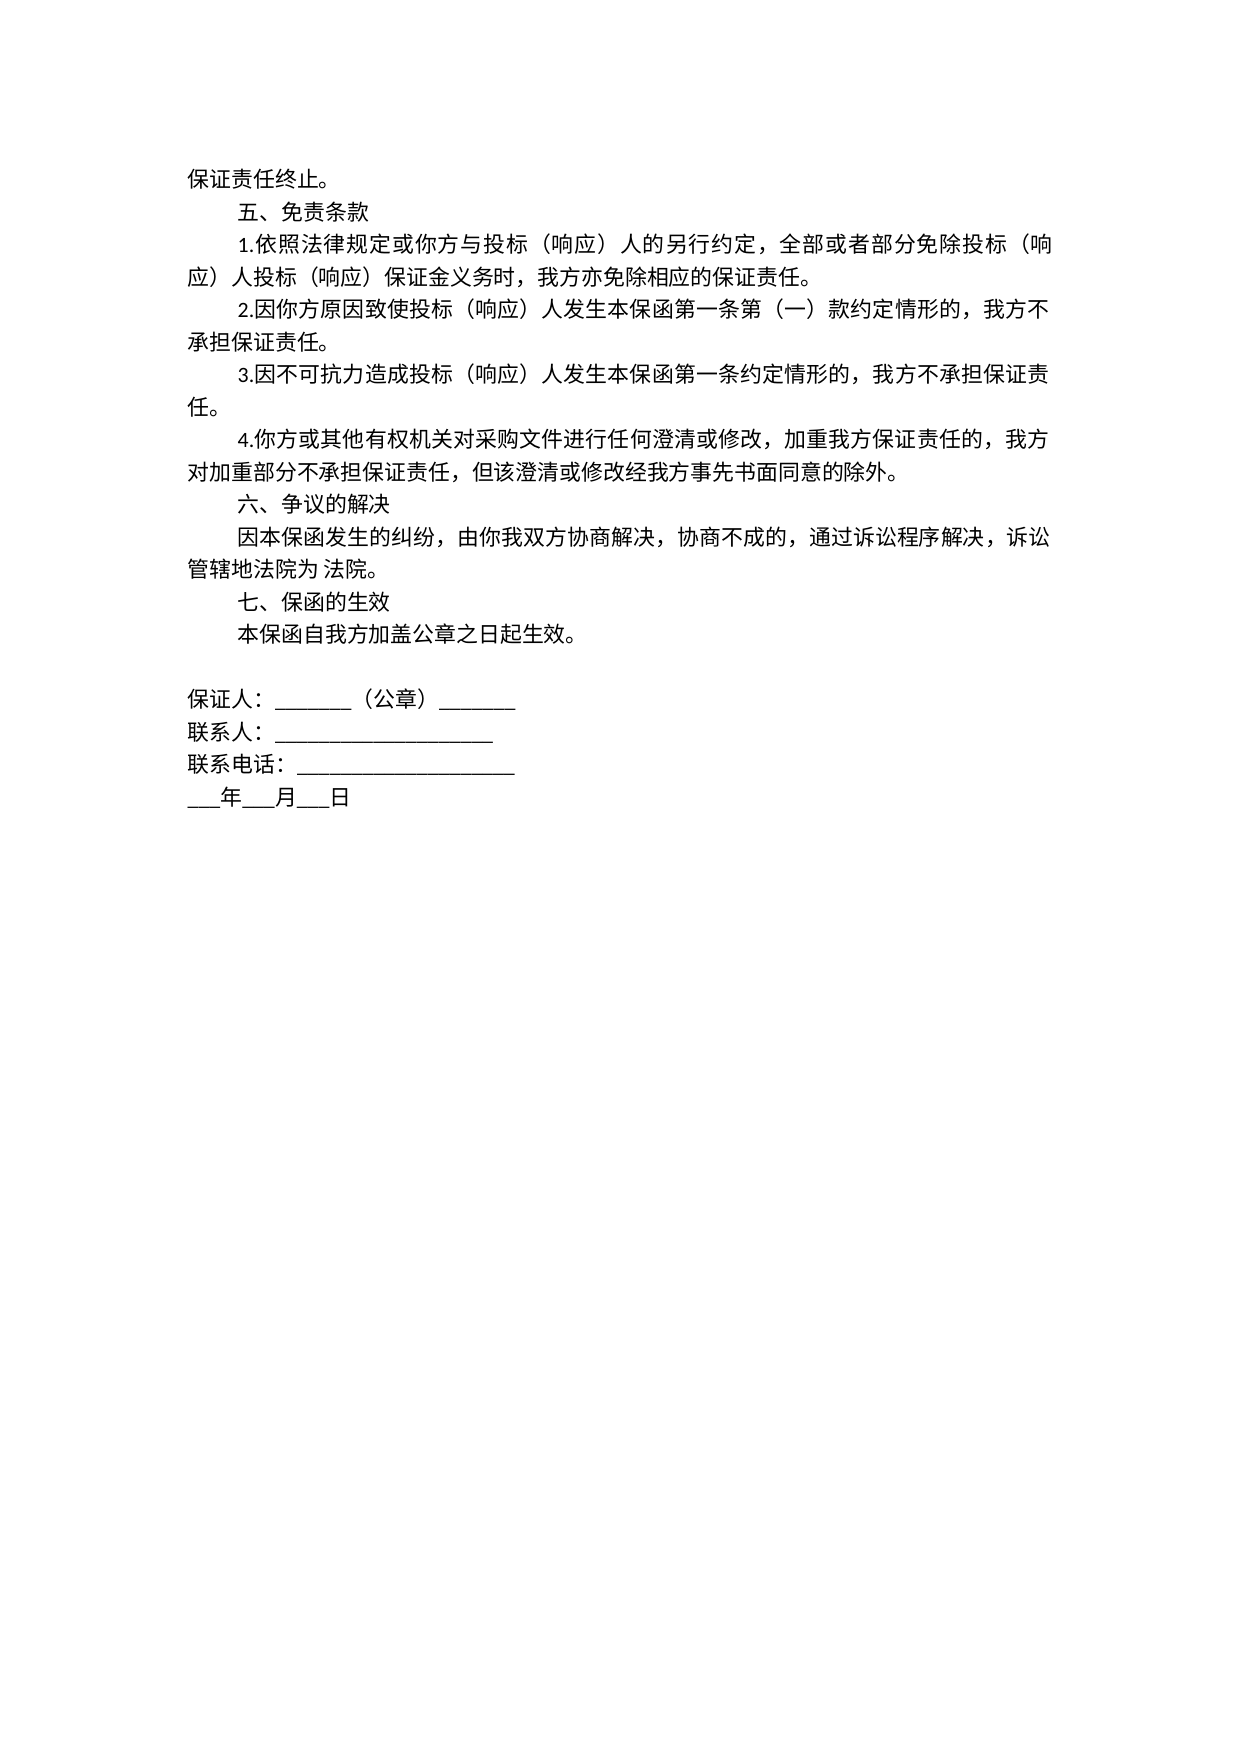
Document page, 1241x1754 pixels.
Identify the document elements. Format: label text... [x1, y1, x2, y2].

text 六、争议的解决 [187, 487, 1053, 519]
text 五、免责条款 [187, 194, 1053, 227]
text 1.依照法律规定或你方与投标（响应）人的另行约定，全部或者部分免除投标（响应）人投标（响应）保证金义务时，我方亦免除相应的保证责任。 [187, 227, 1053, 292]
text 保证人：_______（公章）_______ [187, 682, 1053, 714]
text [187, 162, 1053, 194]
text 本保函自我方加盖公章之日起生效。 [187, 617, 1053, 649]
text 七、保函的生效 [187, 584, 1053, 617]
text 联系电话：____________________ [187, 747, 1053, 779]
text 3.因不可抗力造成投标（响应）人发生本保函第一条约定情形的，我方不承担保证责任。 [187, 357, 1053, 422]
text 因本保函发生的纠纷，由你我双方协商解决，协商不成的，通过诉讼程序解决，诉讼管辖地法院为 法院。 [187, 519, 1053, 584]
text 联系人：____________________ [187, 714, 1053, 747]
text 4.你方或其他有权机关对采购文件进行任何澄清或修改，加重我方保证责任的，我方对加重部分不承担保证责任，但该澄清或修改经我方事先书面同意的除外。 [187, 422, 1053, 487]
text ___年___月___日 [187, 779, 1053, 812]
text 2.因你方原因致使投标（响应）人发生本保函第一条第（一）款约定情形的，我方不承担保证责任。 [187, 292, 1053, 357]
